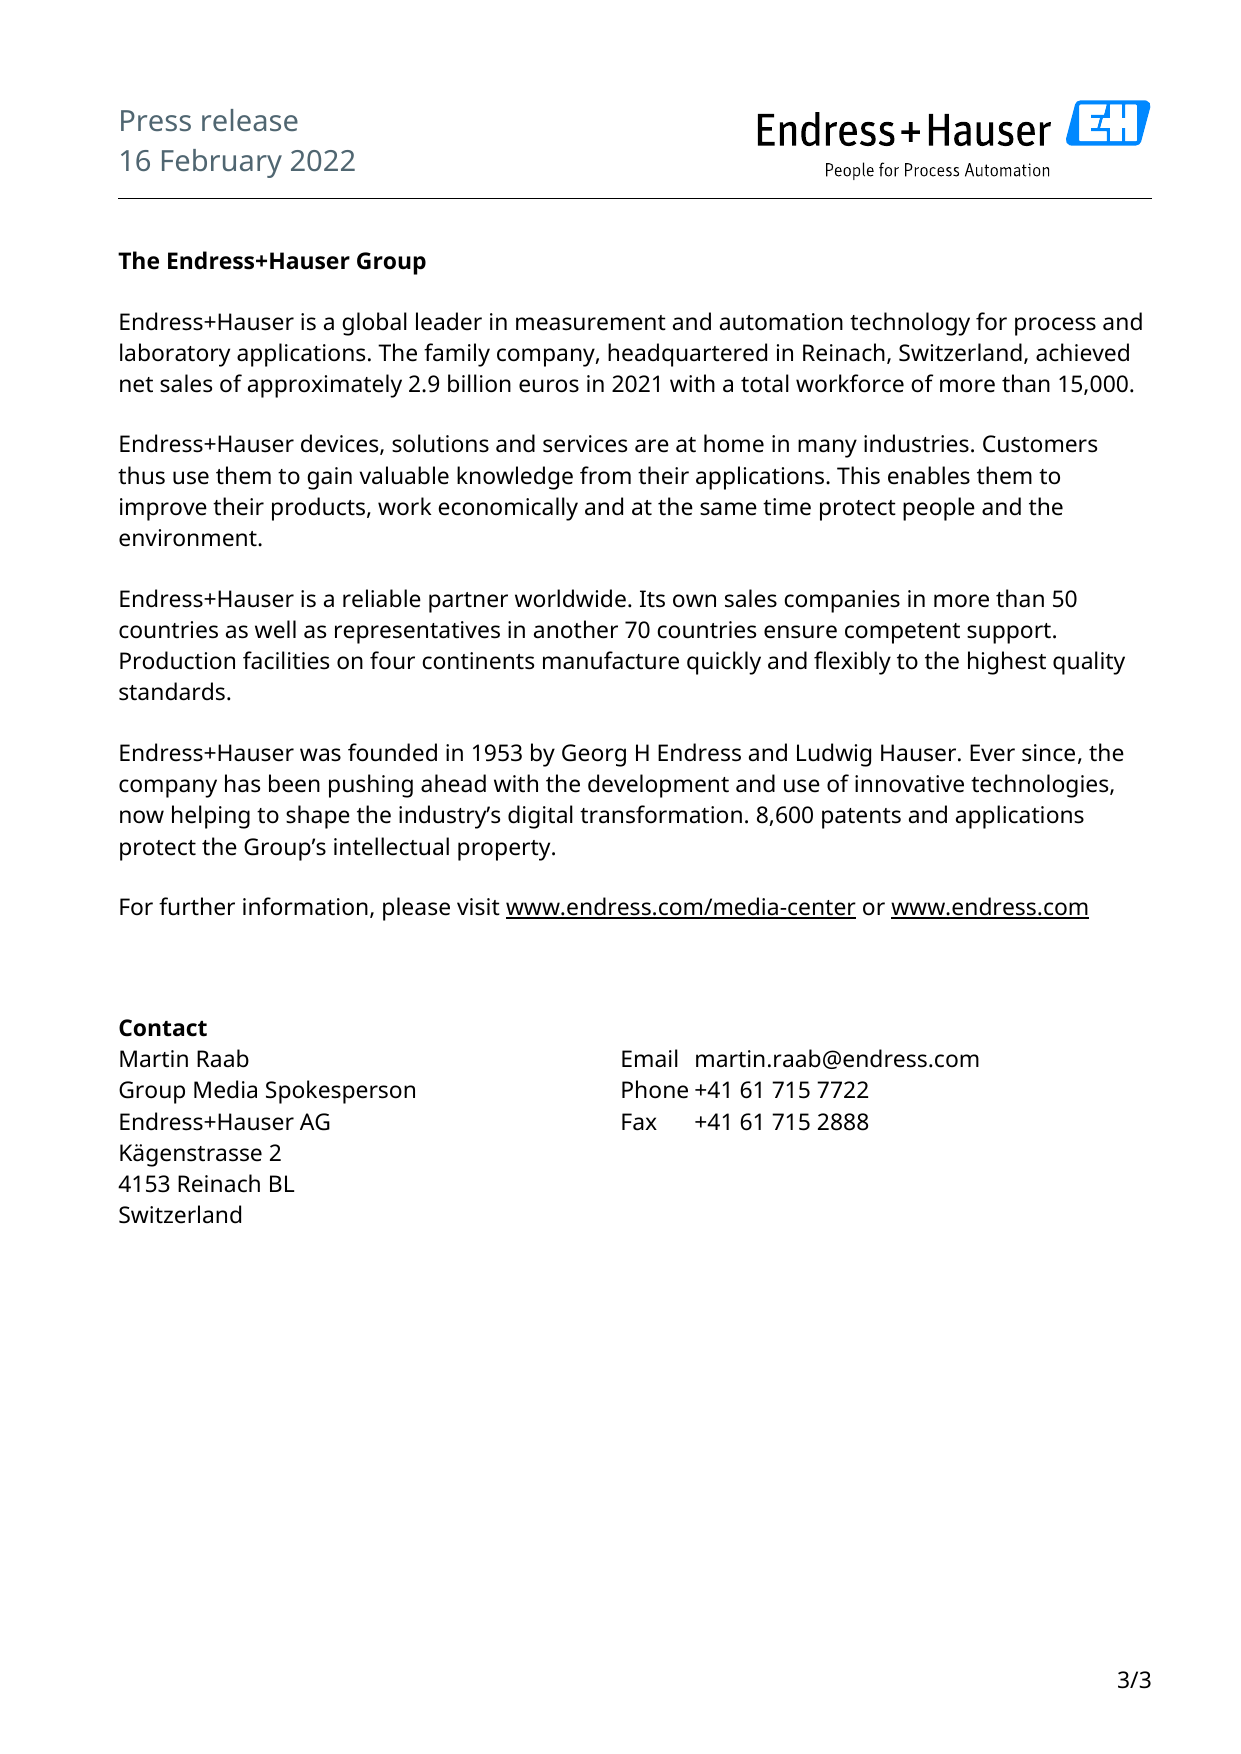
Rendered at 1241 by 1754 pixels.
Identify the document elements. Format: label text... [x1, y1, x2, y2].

text Endress+Hauser was founded in 1953 by Georg H Endress and Ludwig Hauser. Ever since, the company has been pushing ahead with the development and use of innovative technologies, now helping to shape the industry’s digital transformation. 8,600 patents and applications protect the Group’s intellectual property. [118, 737, 1152, 862]
text Endress+Hauser devices, solutions and services are at home in many industries. Customers thus use them to gain valuable knowledge from their applications. This enables them to improve their products, work economically and at the same time protect people and the environment. [118, 428, 1152, 553]
text For further information, please visit www.endress.com/media-center or www.endress.com [118, 891, 1152, 922]
text The Endress+Hauser Group [118, 245, 1152, 276]
text Endress+Hauser is a global leader in measurement and automation technology for process and laboratory applications. The family company, headquartered in Reinach, Switzerland, achieved net sales of approximately 2.9 billion euros in 2021 with a total workforce of more than 15,000. [118, 306, 1152, 399]
title Contact [118, 1012, 1152, 1043]
text Martin Raab Email martin.raab@endress.com Group Media Spokesperson Phone +41 61 715 7722 Endress+Hauser AG Fax +41 61 715 2888 Kägenstrasse 2 4153 Reinach BL Switzerland [118, 1043, 1152, 1231]
text Endress+Hauser is a reliable partner worldwide. Its own sales companies in more than 50 countries as well as representatives in another 70 countries ensure competent support. Production facilities on four continents manufacture quickly and flexibly to the highest quality standards. [118, 583, 1152, 708]
